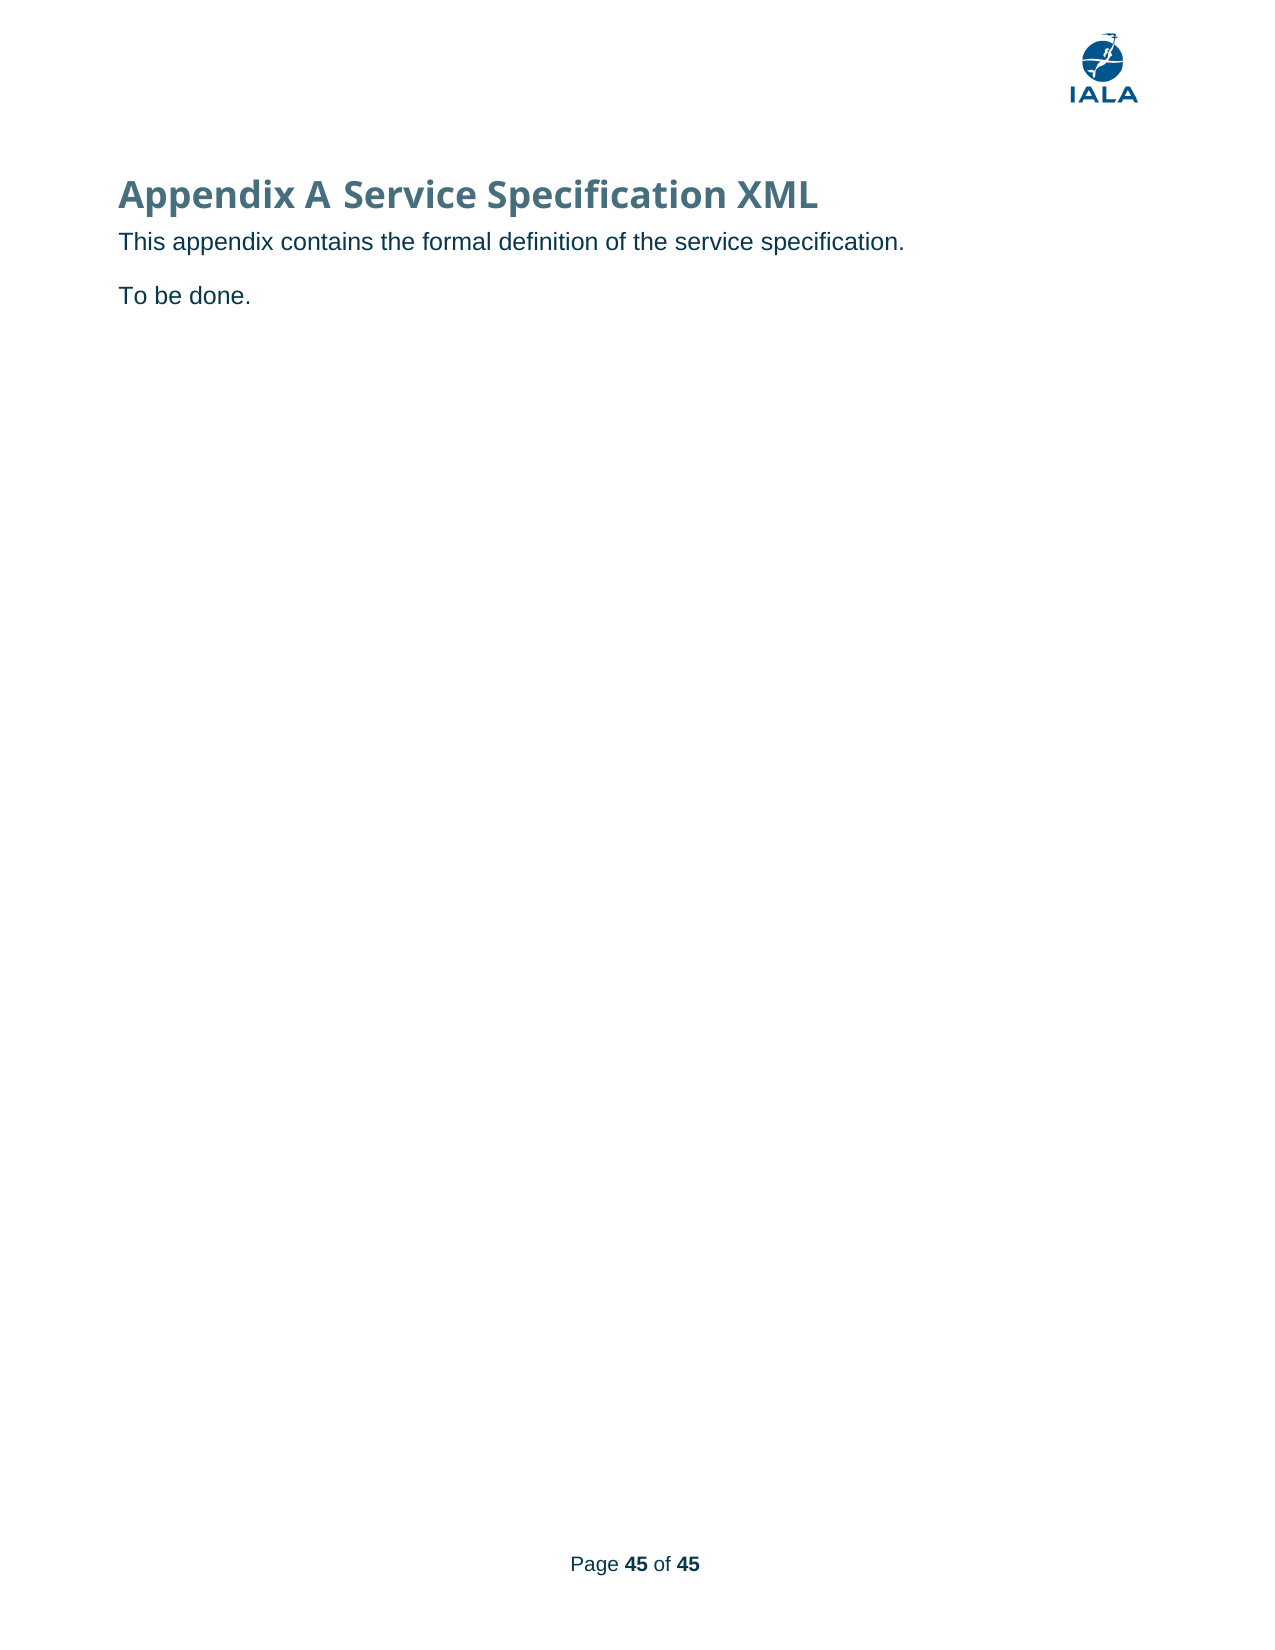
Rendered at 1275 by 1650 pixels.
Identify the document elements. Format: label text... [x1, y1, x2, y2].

list Service Specification XML [118, 168, 1152, 219]
picture [1055, 25, 1150, 118]
text To be done. [118, 281, 1152, 309]
text This appendix contains the formal definition of the service specification. [118, 227, 1152, 256]
